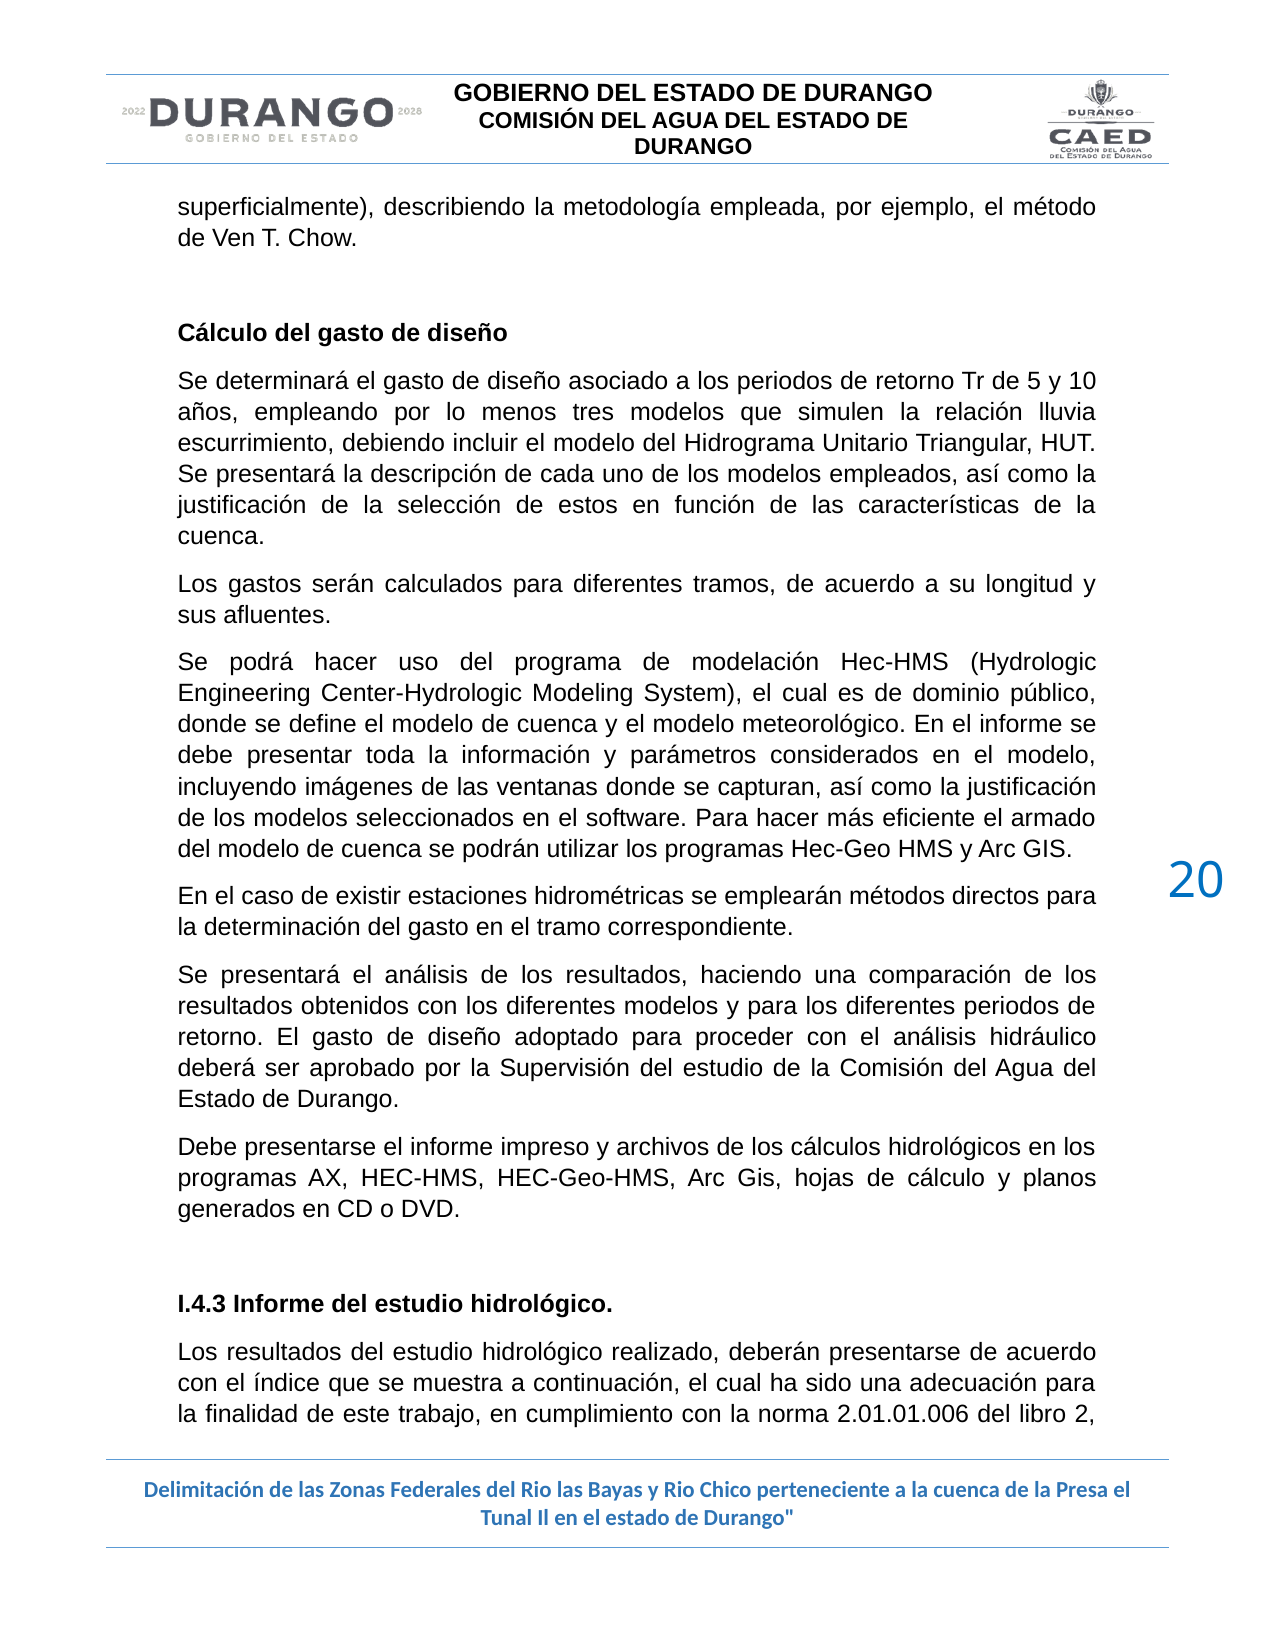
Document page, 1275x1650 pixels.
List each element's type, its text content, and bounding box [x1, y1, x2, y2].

text En el caso de existir estaciones hidrométricas se emplearán métodos directos para la determinación del gasto en el tramo correspondiente. [177, 881, 1098, 941]
picture [1043, 77, 1158, 161]
text Se podrá hacer uso del programa de modelación Hec-HMS (Hydrologic Engineering Center-Hydrologic Modeling System), el cual es de dominio público, donde se define el modelo de cuenca y el modelo meteorológico. En el informe se debe presentar toda la información y parámetros considerados en el modelo, incluyendo imágenes de las ventanas donde se capturan, así como la justificación de los modelos seleccionados en el software. Para hacer más eficiente el armado del modelo de cuenca se podrán utilizar los programas Hec-Geo HMS y Arc GIS. [177, 647, 1098, 862]
text Se determinará el gasto de diseño asociado a los periodos de retorno Tr de 5 y 10 años, empleando por lo menos tres modelos que simulen la relación lluvia escurrimiento, debiendo incluir el modelo del Hidrograma Unitario Triangular, HUT. Se presentará la descripción de cada uno de los modelos empleados, así como la justificación de la selección de estos en función de las características de la cuenca. [177, 366, 1098, 549]
text Cálculo del gasto de diseño [177, 318, 1098, 347]
text I.4.3 Informe del estudio hidrológico. [177, 1289, 1098, 1318]
text Debe presentarse el informe impreso y archivos de los cálculos hidrológicos en los programas AX, HEC-HMS, HEC-Geo-HMS, Arc Gis, hojas de cálculo y planos generados en CD o DVD. [177, 1132, 1098, 1223]
text Los gastos serán calculados para diferentes tramos, de acuerdo a su longitud y sus afluentes. [177, 568, 1098, 628]
picture [117, 88, 426, 149]
text Se presentará el análisis de los resultados, haciendo una comparación de los resultados obtenidos con los diferentes modelos y para los diferentes periodos de retorno. El gasto de diseño adoptado para proceder con el análisis hidráulico deberá ser aprobado por la Supervisión del estudio de la Comisión del Agua del Estado de Durango. [177, 960, 1098, 1113]
